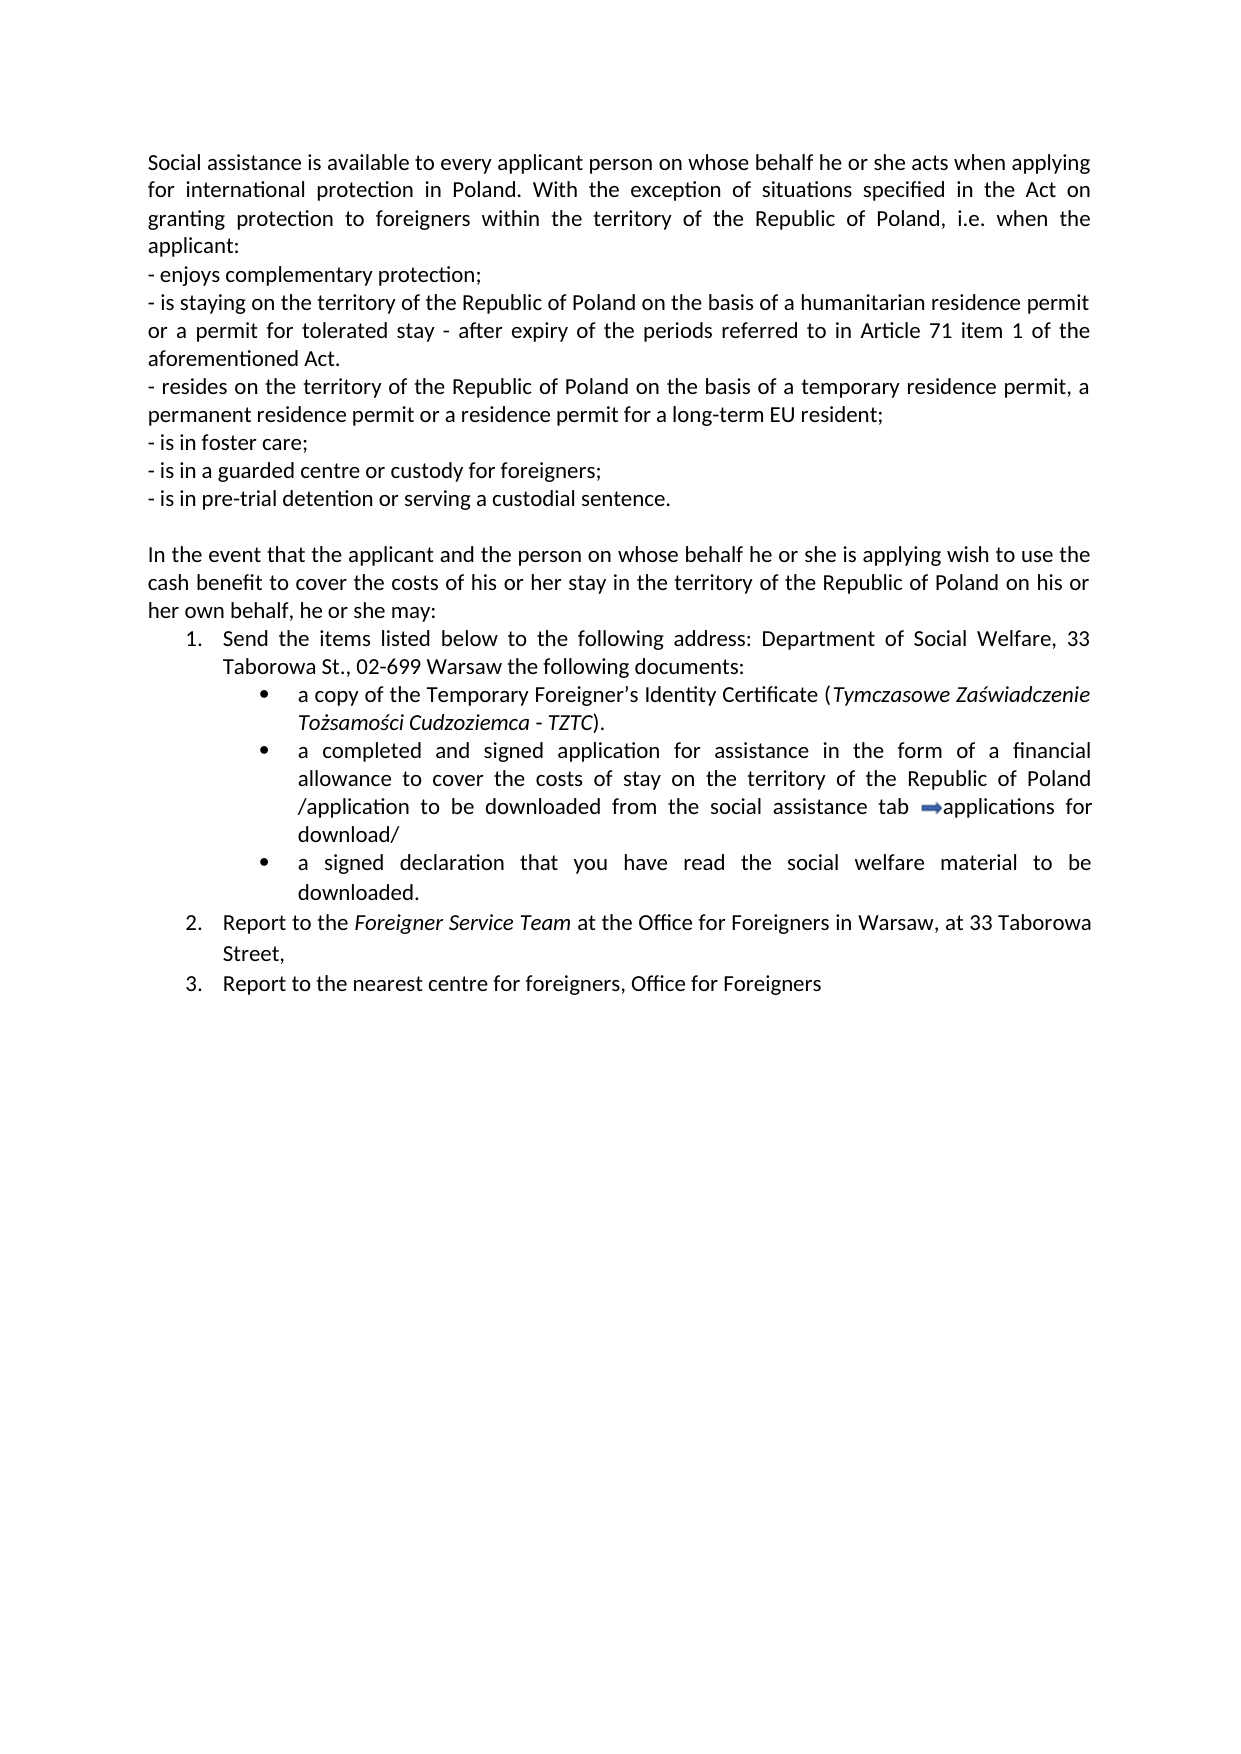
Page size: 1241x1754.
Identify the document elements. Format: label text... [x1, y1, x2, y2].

text - is in foster care; [148, 428, 1093, 456]
list a copy of the Temporary Foreigner’s Identity Certificate (Tymczasowe Zaświadczenie Tożsamości Cudzoziemca - TZTC). [260, 680, 1093, 736]
list a completed and signed application for assistance in the form of a financial allowance to cover the costs of stay on the territory of the Republic of Poland /application to be downloaded from the social assistance tab applications for download/ [260, 736, 1093, 848]
text - is in a guarded centre or custody for foreigners; [148, 456, 1093, 484]
list Report to the nearest centre for foreigners, Office for Foreigners [185, 969, 1093, 997]
text Social assistance is available to every applicant person on whose behalf he or she acts when applying for international protection in Poland. With the exception of situations specified in the Act on granting protection to foreigners within the territory of the Republic of Poland, i.e. when the applicant: [148, 148, 1093, 260]
text - enjoys complementary protection; [148, 260, 1093, 288]
text In the event that the applicant and the person on whose behalf he or she is applying wish to use the cash benefit to cover the costs of his or her stay in the territory of the Republic of Poland on his or her own behalf, he or she may: [148, 540, 1093, 624]
list a signed declaration that you have read the social welfare material to be downloaded. [260, 848, 1093, 906]
list Send the items listed below to the following address: Department of Social Welfare, 33 Taborowa St., 02-699 Warsaw the following documents: [185, 624, 1093, 680]
text - is in pre-trial detention or serving a custodial sentence. [148, 484, 1093, 512]
text - resides on the territory of the Republic of Poland on the basis of a temporary residence permit, a permanent residence permit or a residence permit for a long-term EU resident; [148, 372, 1093, 428]
list Report to the Foreigner Service Team at the Office for Foreigners in Warsaw, at 33 Taborowa Street, [185, 908, 1093, 967]
picture [921, 801, 943, 815]
text - is staying on the territory of the Republic of Poland on the basis of a humanitarian residence permit or a permit for tolerated stay - after expiry of the periods referred to in Article 71 item 1 of the aforementioned Act. [148, 288, 1093, 372]
